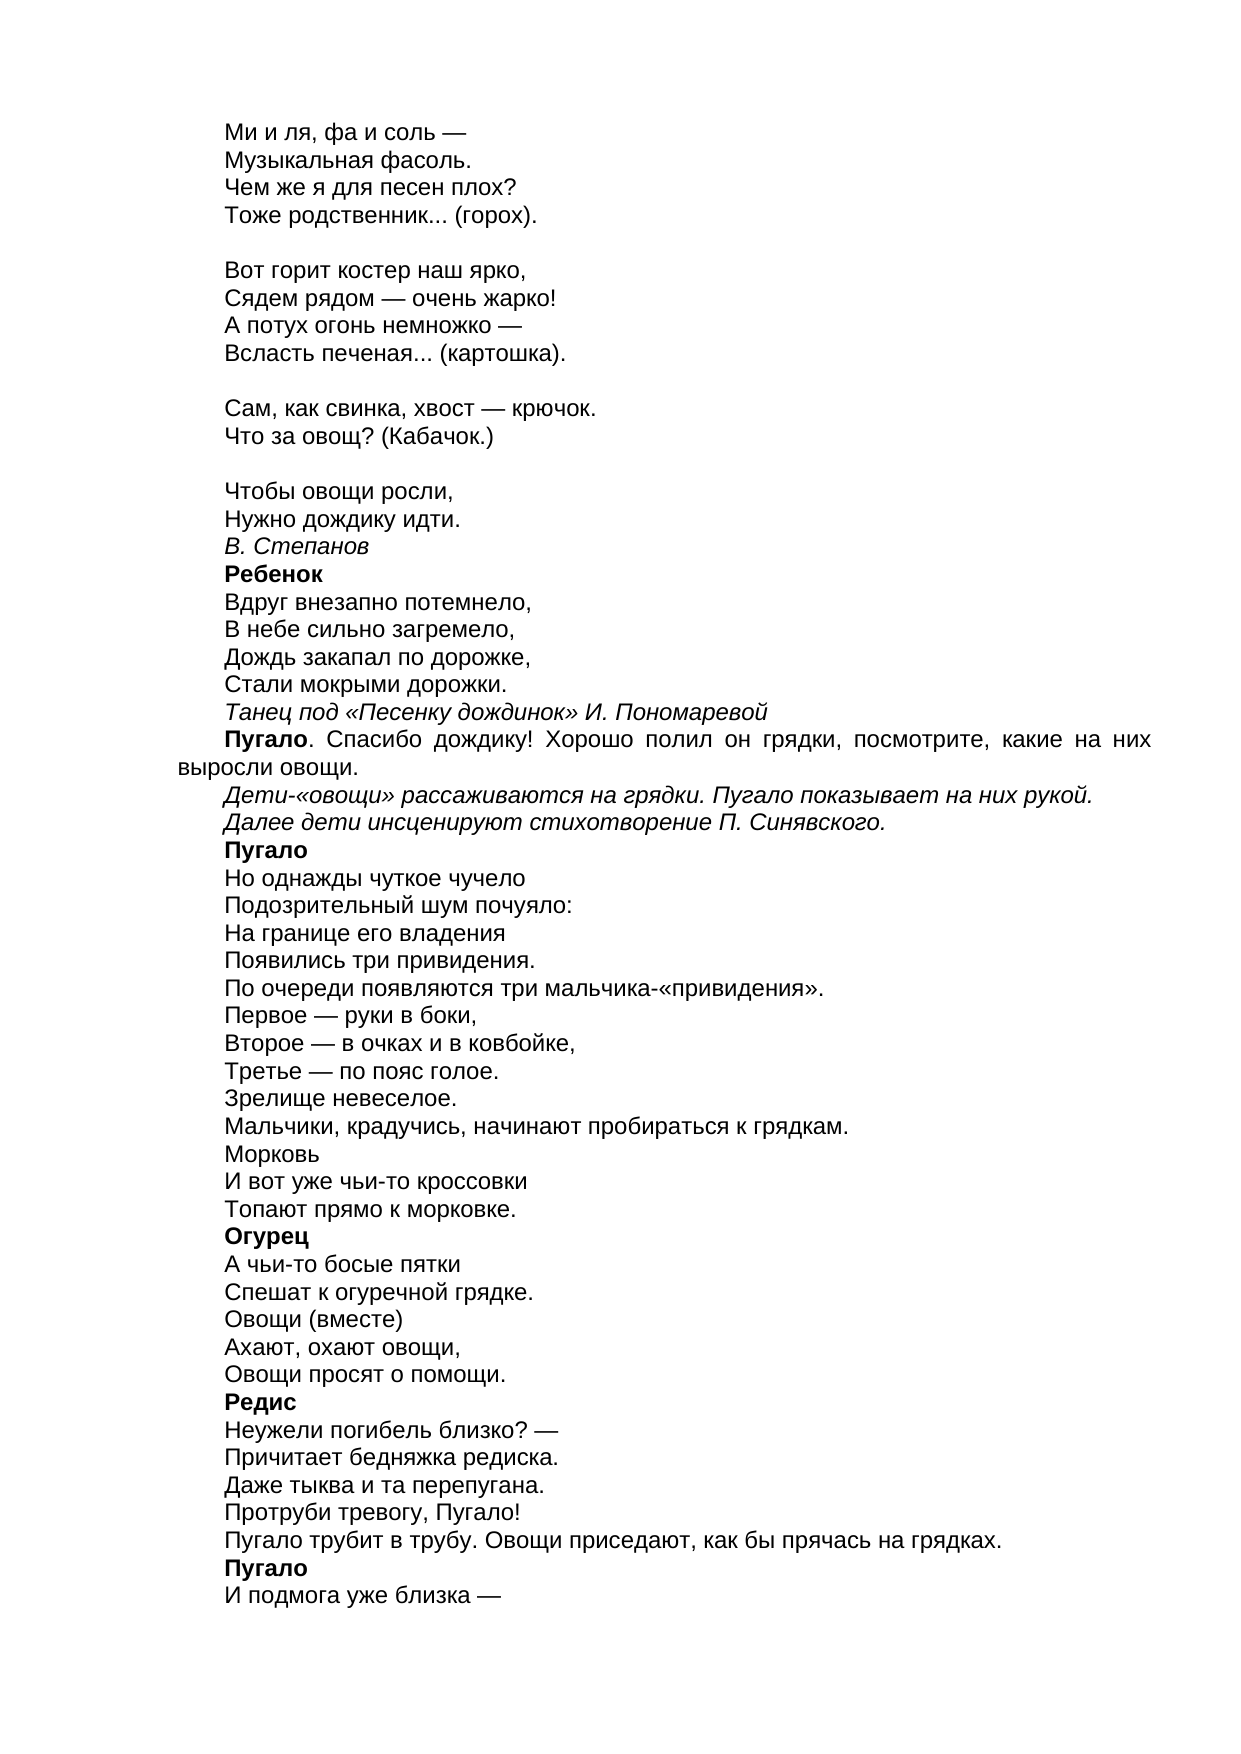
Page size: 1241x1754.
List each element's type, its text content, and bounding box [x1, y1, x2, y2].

text На границе его владения [177, 919, 1152, 946]
text Спешат к огуречной грядке. [177, 1277, 1152, 1305]
text Сядем рядом — очень жарко! [177, 284, 1152, 311]
text Ахают, охают овощи, [177, 1333, 1152, 1360]
text Овощи просят о помощи. [177, 1360, 1152, 1388]
text Ми и ля, фа и соль — [177, 118, 1152, 146]
text Даже тыква и та перепугана. [177, 1471, 1152, 1498]
text Подозрительный шум почуяло: [177, 891, 1152, 919]
text И подмога уже близка — [177, 1581, 1152, 1609]
text Пугало. Спасибо дождику! Хорошо полил он грядки, посмотрите, какие на них выросли овощи. [177, 725, 1152, 781]
text Зрелище невеселое. [177, 1084, 1152, 1112]
text Сам, как свинка, хвост — крючок. [177, 394, 1152, 422]
text Ребенок [177, 560, 1152, 587]
text Неужели погибель близко? — [177, 1416, 1152, 1443]
text В небе сильно загремело, [177, 615, 1152, 643]
text Пугало [177, 836, 1152, 863]
text Пугало [177, 1553, 1152, 1581]
text А потух огонь немножко — [177, 311, 1152, 339]
text Редис [177, 1388, 1152, 1416]
text Протруби тревогу, Пугало! [177, 1498, 1152, 1526]
text Стали мокрыми дорожки. [177, 670, 1152, 698]
text По очереди появляются три мальчика-«привидения». [177, 974, 1152, 1001]
text Вот горит костер наш ярко, [177, 256, 1152, 284]
text Морковь [177, 1139, 1152, 1167]
text И вот уже чьи-то кроссовки [177, 1167, 1152, 1195]
text Причитает бедняжка редиска. [177, 1443, 1152, 1471]
text Нужно дождику идти. [177, 504, 1152, 532]
text Что за овощ? (Кабачок.) [177, 422, 1152, 449]
text Всласть печеная... (картошка). [177, 339, 1152, 367]
text Второе — в очках и в ковбойке, [177, 1029, 1152, 1057]
text Мальчики, крадучись, начинают пробираться к грядкам. [177, 1112, 1152, 1139]
text Музыкальная фасоль. [177, 146, 1152, 173]
text Топают прямо к морковке. [177, 1195, 1152, 1222]
text А чьи-то босые пятки [177, 1250, 1152, 1277]
text Первое — руки в боки, [177, 1001, 1152, 1029]
text Танец под «Песенку дождинок» И. Пономаревой [177, 698, 1152, 725]
text Овощи (вместе) [177, 1305, 1152, 1333]
text Огурец [177, 1222, 1152, 1250]
text Появились три привидения. [177, 946, 1152, 974]
text Дети-«овощи» рассаживаются на грядки. Пугало показывает на них рукой. [177, 781, 1152, 808]
text Тоже родственник... (горох). [177, 201, 1152, 228]
text Третье — по пояс голое. [177, 1057, 1152, 1084]
text Чем же я для песен плох? [177, 173, 1152, 201]
text Дождь закапал по дорожке, [177, 643, 1152, 670]
text В. Степанов [177, 532, 1152, 560]
text Далее дети инсценируют стихотворение П. Синявского. [177, 808, 1152, 836]
text Вдруг внезапно потемнело, [177, 587, 1152, 615]
text Чтобы овощи росли, [177, 477, 1152, 504]
text Но однажды чуткое чучело [177, 863, 1152, 891]
text Пугало трубит в трубу. Овощи приседают, как бы прячась на грядках. [177, 1526, 1152, 1553]
